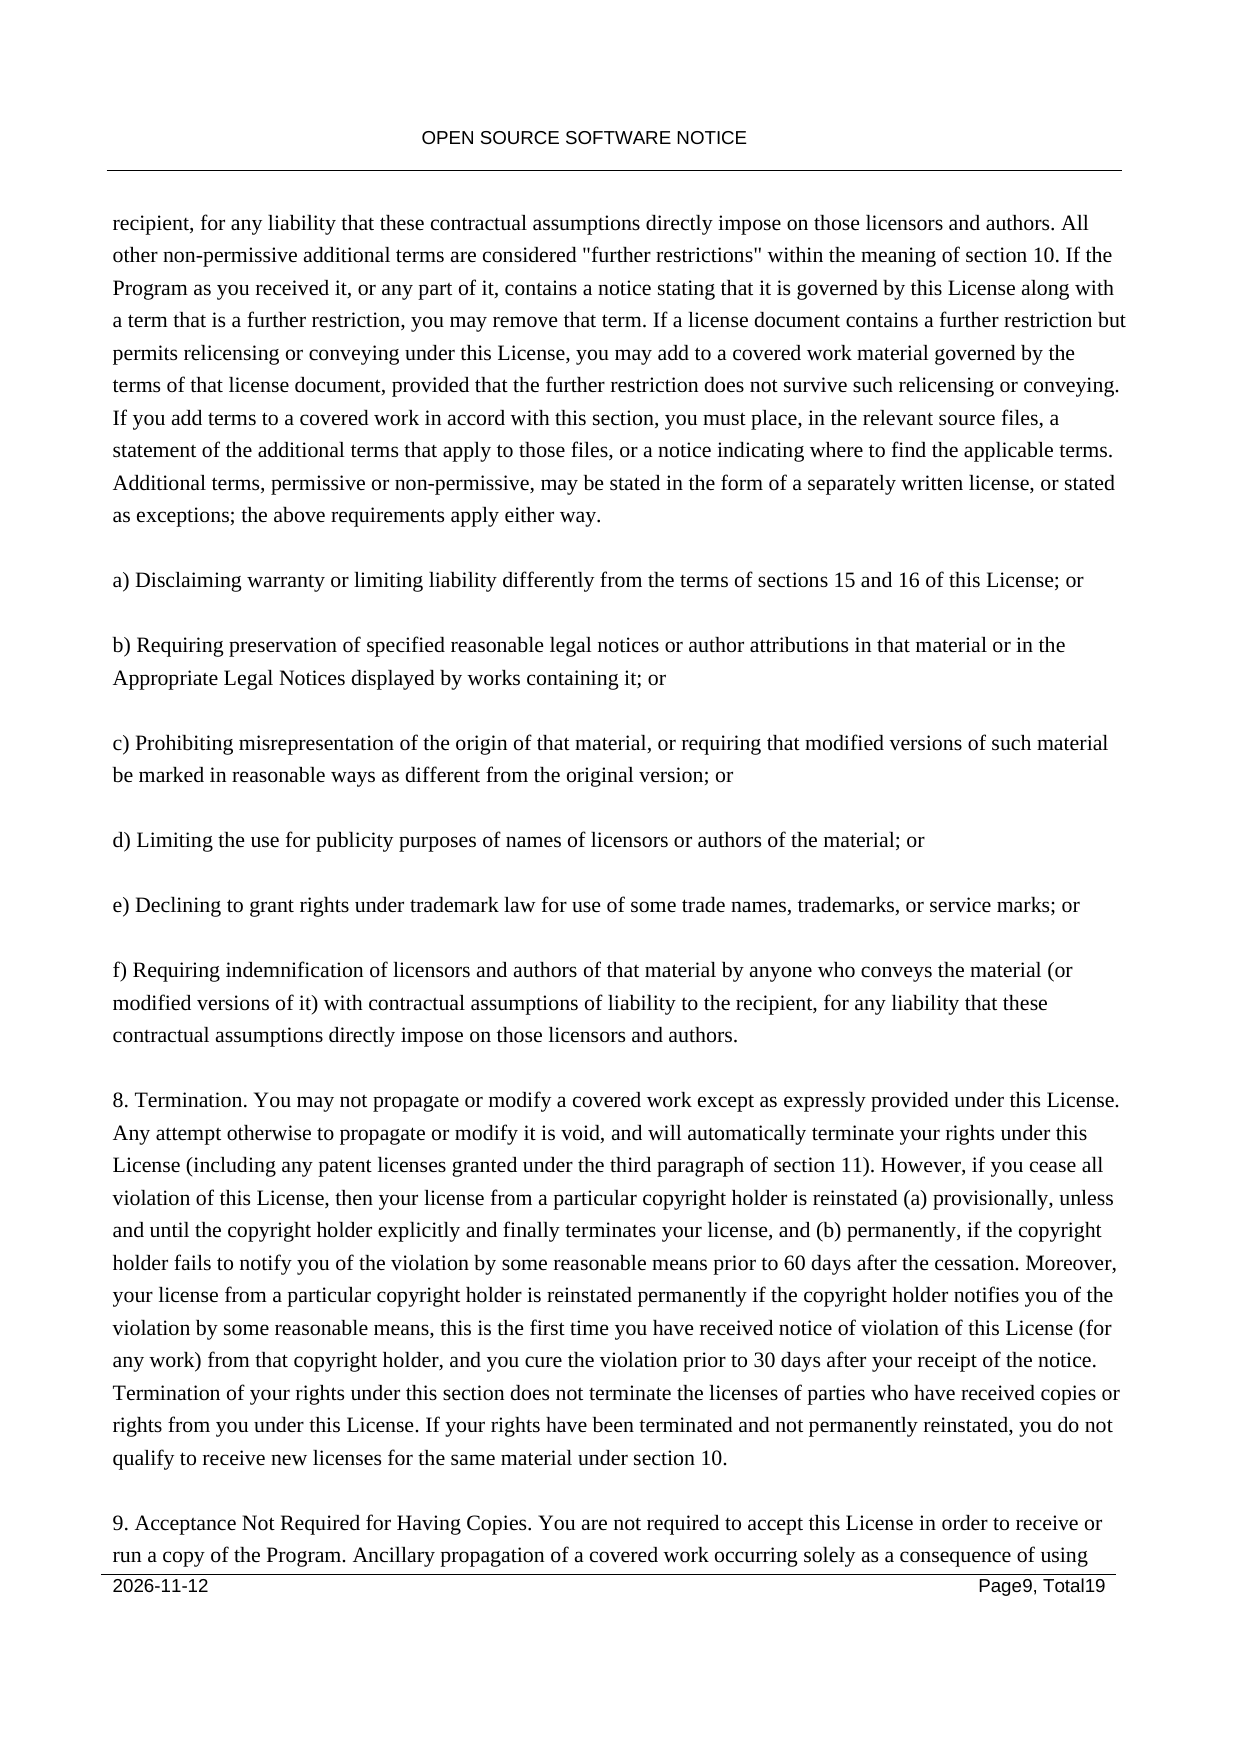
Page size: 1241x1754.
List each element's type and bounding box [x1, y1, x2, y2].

text [112, 206, 1128, 1571]
